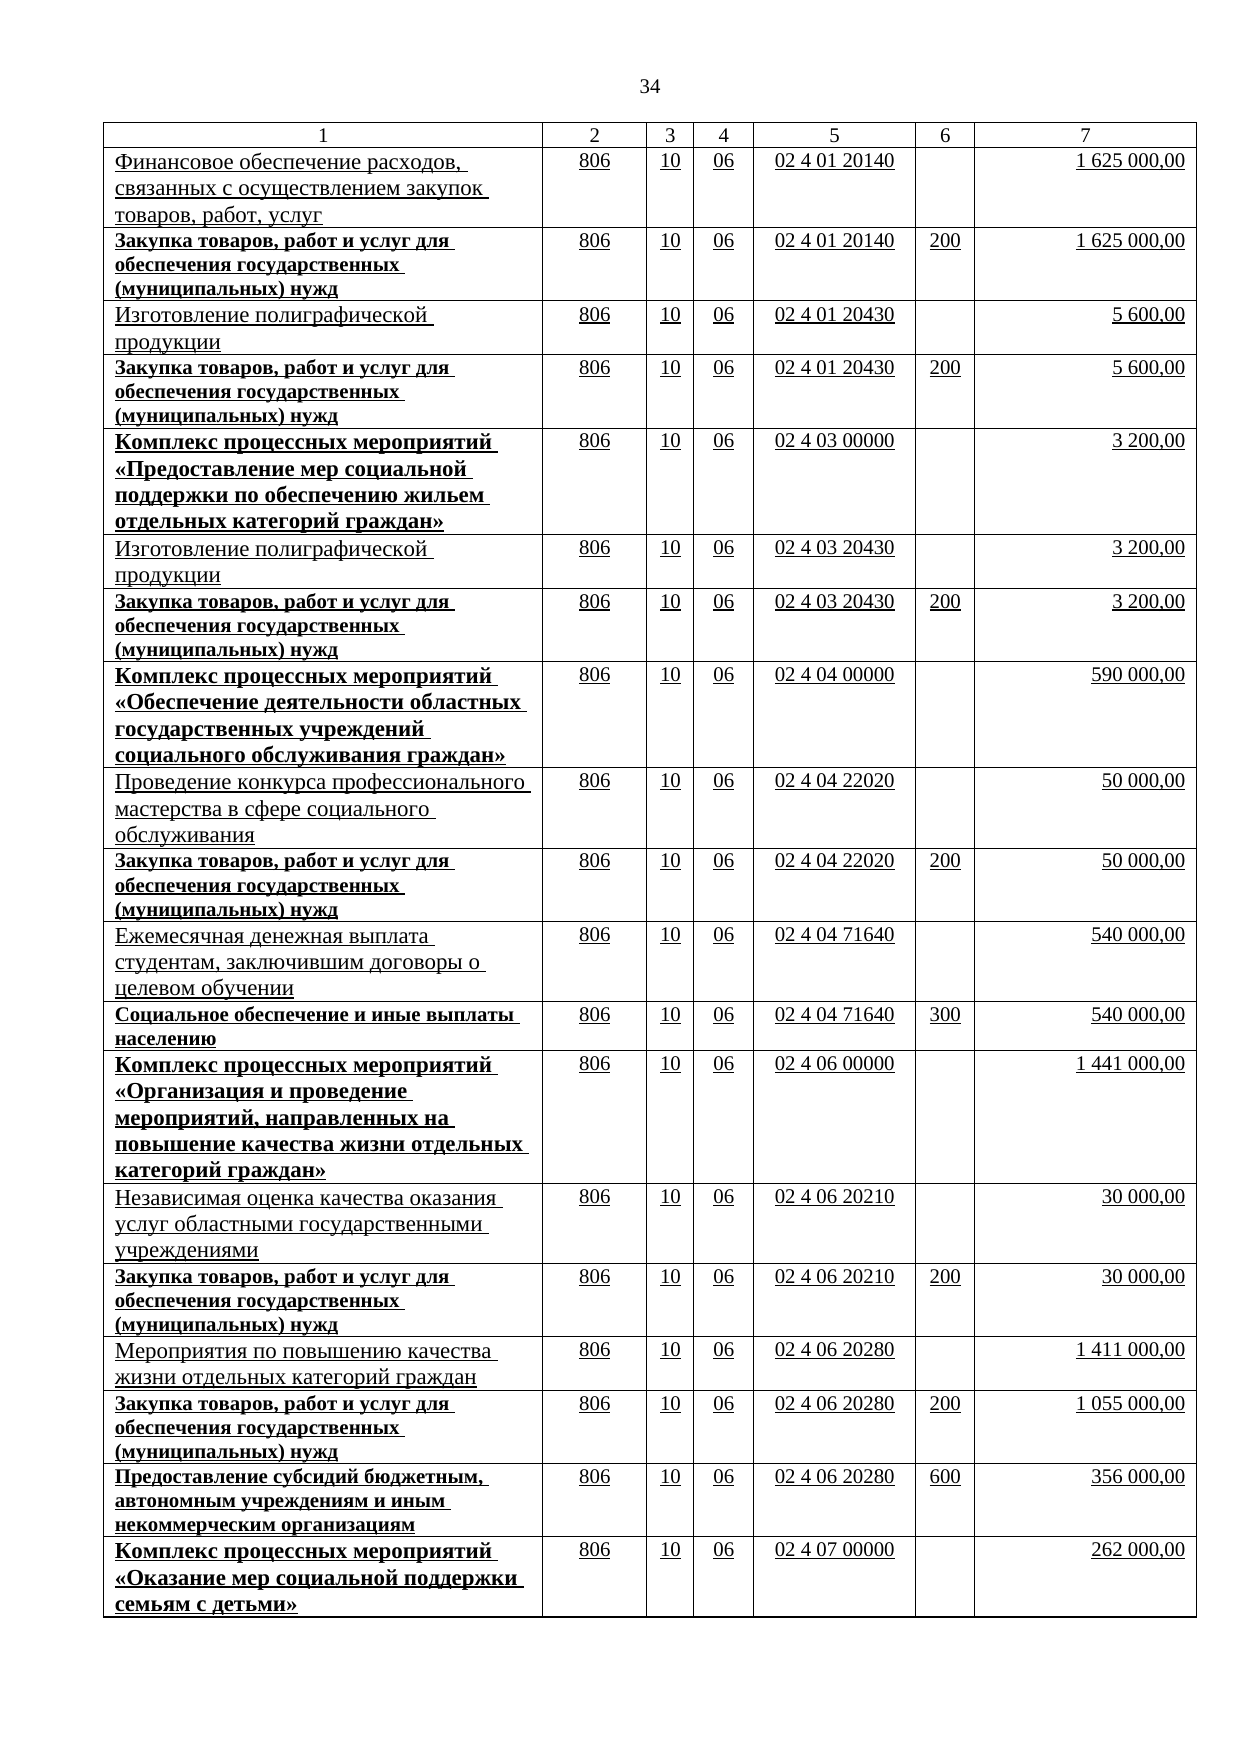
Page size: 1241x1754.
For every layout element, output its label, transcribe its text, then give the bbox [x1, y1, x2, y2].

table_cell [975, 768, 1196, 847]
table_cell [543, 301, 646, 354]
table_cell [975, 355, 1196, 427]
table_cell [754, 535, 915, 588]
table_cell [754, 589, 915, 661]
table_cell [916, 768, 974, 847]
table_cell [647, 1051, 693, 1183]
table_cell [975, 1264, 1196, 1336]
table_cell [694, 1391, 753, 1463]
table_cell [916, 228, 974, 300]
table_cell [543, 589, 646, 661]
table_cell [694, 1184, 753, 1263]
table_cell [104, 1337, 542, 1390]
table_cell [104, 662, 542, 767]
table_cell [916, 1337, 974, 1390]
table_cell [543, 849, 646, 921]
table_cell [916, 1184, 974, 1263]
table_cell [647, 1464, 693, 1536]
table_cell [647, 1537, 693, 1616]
table_header 2 [543, 123, 646, 147]
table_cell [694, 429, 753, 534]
table_header 4 [694, 123, 753, 147]
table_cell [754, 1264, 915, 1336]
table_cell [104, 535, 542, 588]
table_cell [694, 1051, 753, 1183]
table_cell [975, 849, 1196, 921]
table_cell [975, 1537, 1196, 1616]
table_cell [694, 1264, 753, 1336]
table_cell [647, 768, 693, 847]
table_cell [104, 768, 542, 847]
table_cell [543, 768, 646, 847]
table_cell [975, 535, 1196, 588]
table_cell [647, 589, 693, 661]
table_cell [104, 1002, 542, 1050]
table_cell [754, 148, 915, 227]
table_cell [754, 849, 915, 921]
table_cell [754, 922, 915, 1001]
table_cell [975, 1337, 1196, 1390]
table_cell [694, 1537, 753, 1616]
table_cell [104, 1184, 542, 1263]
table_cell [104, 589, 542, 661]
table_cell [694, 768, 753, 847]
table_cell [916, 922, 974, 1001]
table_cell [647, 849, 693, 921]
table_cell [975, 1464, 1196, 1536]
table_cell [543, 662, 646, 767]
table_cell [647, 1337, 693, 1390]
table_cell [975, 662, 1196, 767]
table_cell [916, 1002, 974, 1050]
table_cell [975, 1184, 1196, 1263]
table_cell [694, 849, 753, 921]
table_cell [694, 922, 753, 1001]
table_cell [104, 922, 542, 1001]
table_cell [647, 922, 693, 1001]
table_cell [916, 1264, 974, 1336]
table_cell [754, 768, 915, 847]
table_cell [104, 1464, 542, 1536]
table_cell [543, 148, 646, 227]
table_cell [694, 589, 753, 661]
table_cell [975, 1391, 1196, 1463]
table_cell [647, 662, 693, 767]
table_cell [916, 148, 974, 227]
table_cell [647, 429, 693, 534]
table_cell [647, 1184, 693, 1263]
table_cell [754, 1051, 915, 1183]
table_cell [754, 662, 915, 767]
table_header 6 [916, 123, 974, 147]
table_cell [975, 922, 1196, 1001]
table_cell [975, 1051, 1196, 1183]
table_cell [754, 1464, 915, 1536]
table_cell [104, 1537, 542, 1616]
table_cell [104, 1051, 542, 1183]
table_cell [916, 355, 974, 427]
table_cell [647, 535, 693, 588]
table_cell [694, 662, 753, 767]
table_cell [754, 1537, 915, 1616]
table_header 1 [104, 123, 542, 147]
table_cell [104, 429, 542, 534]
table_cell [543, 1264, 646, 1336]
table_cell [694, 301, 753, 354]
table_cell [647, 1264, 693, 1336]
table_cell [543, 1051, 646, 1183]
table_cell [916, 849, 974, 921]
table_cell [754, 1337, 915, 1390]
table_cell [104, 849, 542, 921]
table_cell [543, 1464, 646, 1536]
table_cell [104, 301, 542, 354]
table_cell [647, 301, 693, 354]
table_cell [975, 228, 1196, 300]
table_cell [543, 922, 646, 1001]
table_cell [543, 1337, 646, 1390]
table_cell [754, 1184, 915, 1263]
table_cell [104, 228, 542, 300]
table_header 3 [647, 123, 693, 147]
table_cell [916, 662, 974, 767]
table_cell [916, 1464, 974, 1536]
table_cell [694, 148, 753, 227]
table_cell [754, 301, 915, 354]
table_header 5 [754, 123, 915, 147]
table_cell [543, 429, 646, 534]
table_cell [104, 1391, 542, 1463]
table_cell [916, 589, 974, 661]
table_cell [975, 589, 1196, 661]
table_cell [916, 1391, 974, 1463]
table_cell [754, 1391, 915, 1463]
table_header 7 [975, 123, 1196, 147]
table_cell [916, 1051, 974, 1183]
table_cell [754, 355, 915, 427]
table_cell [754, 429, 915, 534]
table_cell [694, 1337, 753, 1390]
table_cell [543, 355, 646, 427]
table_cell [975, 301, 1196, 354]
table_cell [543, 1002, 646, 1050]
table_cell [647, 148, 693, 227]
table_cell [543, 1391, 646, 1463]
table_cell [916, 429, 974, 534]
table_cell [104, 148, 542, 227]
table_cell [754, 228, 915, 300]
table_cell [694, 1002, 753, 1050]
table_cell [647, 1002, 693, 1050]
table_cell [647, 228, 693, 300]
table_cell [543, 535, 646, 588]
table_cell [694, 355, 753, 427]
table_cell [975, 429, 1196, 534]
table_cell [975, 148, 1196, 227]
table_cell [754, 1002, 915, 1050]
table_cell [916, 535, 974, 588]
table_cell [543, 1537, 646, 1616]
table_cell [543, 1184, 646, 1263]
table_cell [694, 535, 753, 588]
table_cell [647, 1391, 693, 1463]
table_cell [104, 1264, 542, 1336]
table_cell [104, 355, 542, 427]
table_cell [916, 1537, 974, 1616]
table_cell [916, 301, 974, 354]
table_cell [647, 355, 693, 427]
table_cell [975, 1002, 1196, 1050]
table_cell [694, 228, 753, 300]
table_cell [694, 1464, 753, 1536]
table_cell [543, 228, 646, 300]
